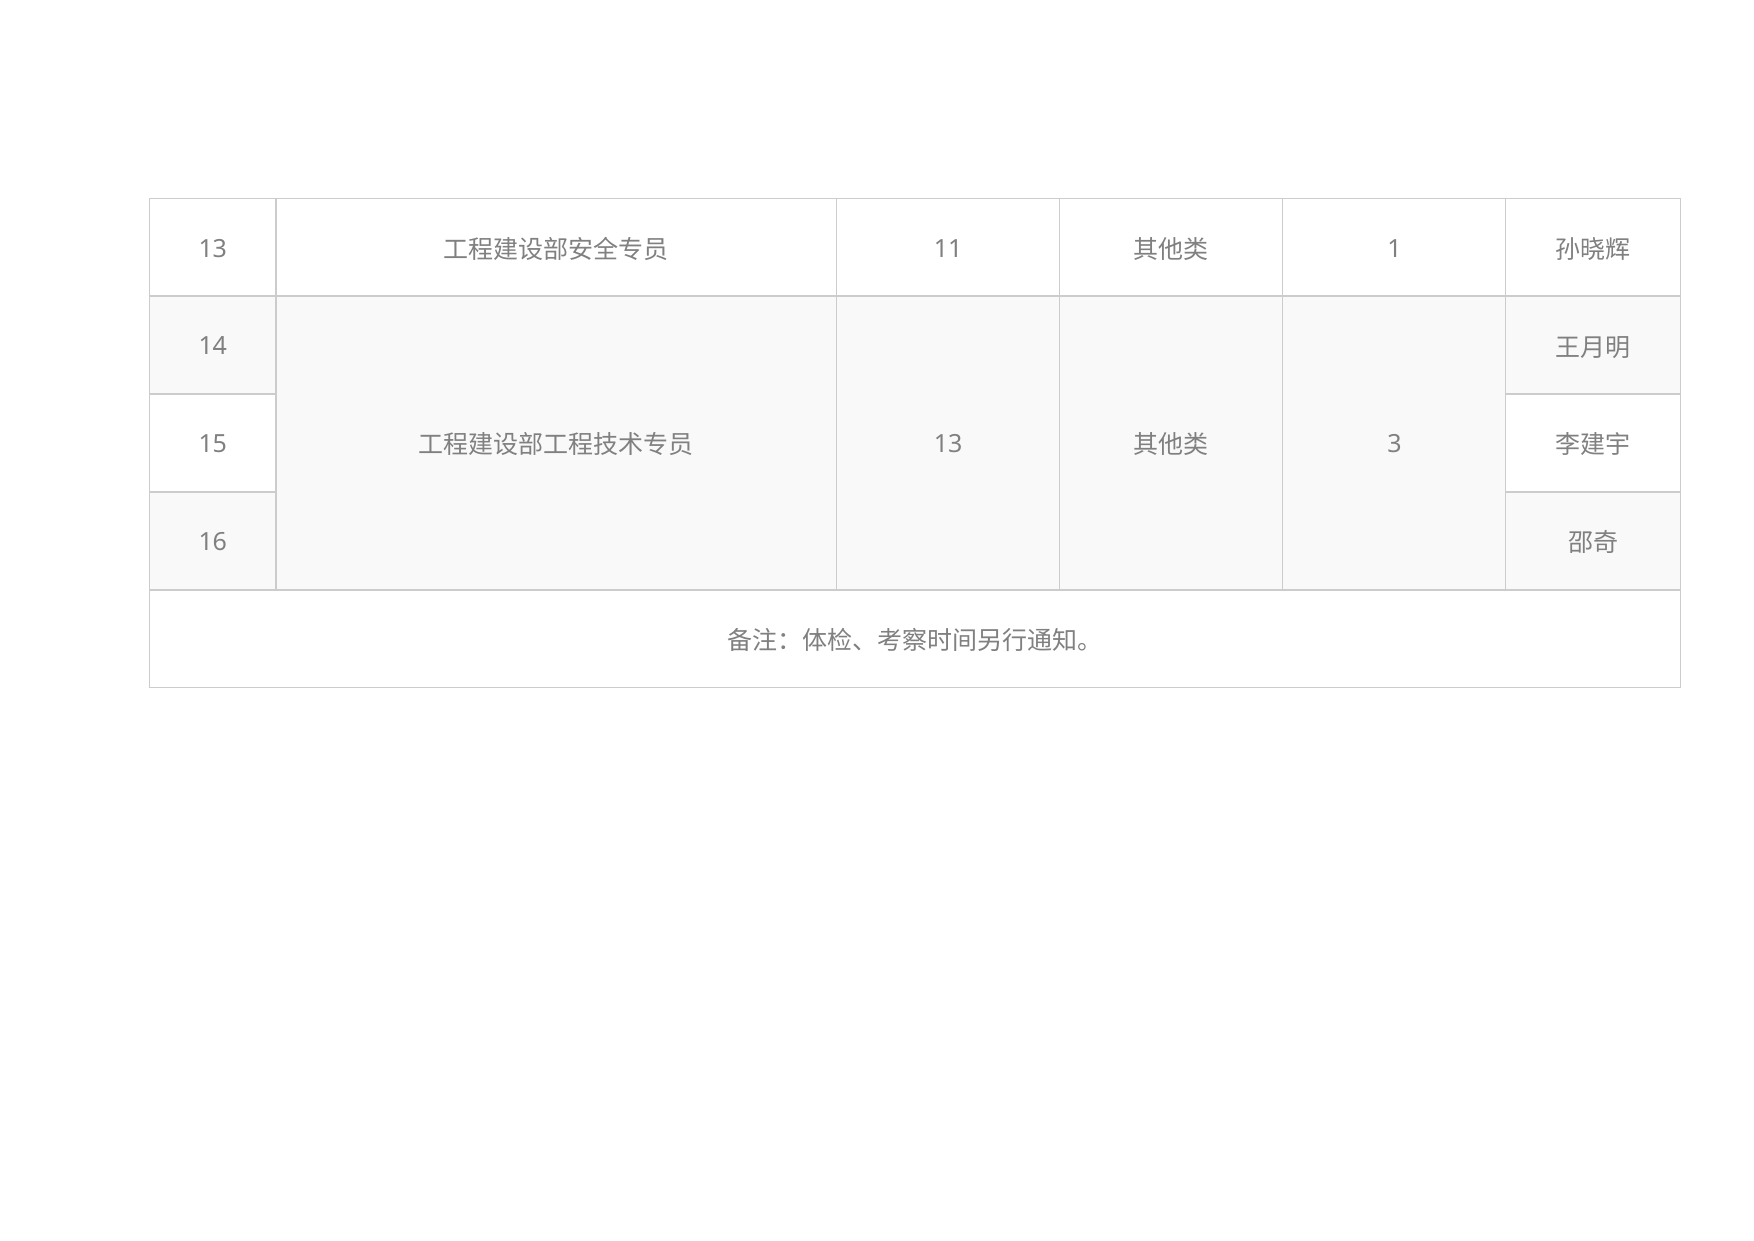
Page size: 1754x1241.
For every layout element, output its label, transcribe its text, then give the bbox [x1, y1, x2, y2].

table_cell 孙晓辉 [1506, 199, 1680, 295]
table_cell 邵奇 [1506, 493, 1680, 589]
table_cell 备注：体检、考察时间另行通知。 [150, 591, 1680, 687]
table_cell 13 [150, 199, 275, 295]
table_cell 13 [837, 297, 1059, 589]
table_cell 工程建设部安全专员 [277, 199, 836, 295]
table_cell 工程建设部工程技术专员 [277, 297, 836, 589]
table_cell 16 [150, 493, 275, 589]
table_cell 3 [1283, 297, 1505, 589]
table_cell 王月明 [1506, 297, 1680, 393]
table_cell 15 [150, 395, 275, 491]
table_cell 14 [150, 297, 275, 393]
table_cell 李建宇 [1506, 395, 1680, 491]
table_cell 其他类 [1060, 297, 1282, 589]
table_cell 1 [1283, 199, 1505, 295]
table_cell 11 [837, 199, 1059, 295]
table_cell 其他类 [1060, 199, 1282, 295]
